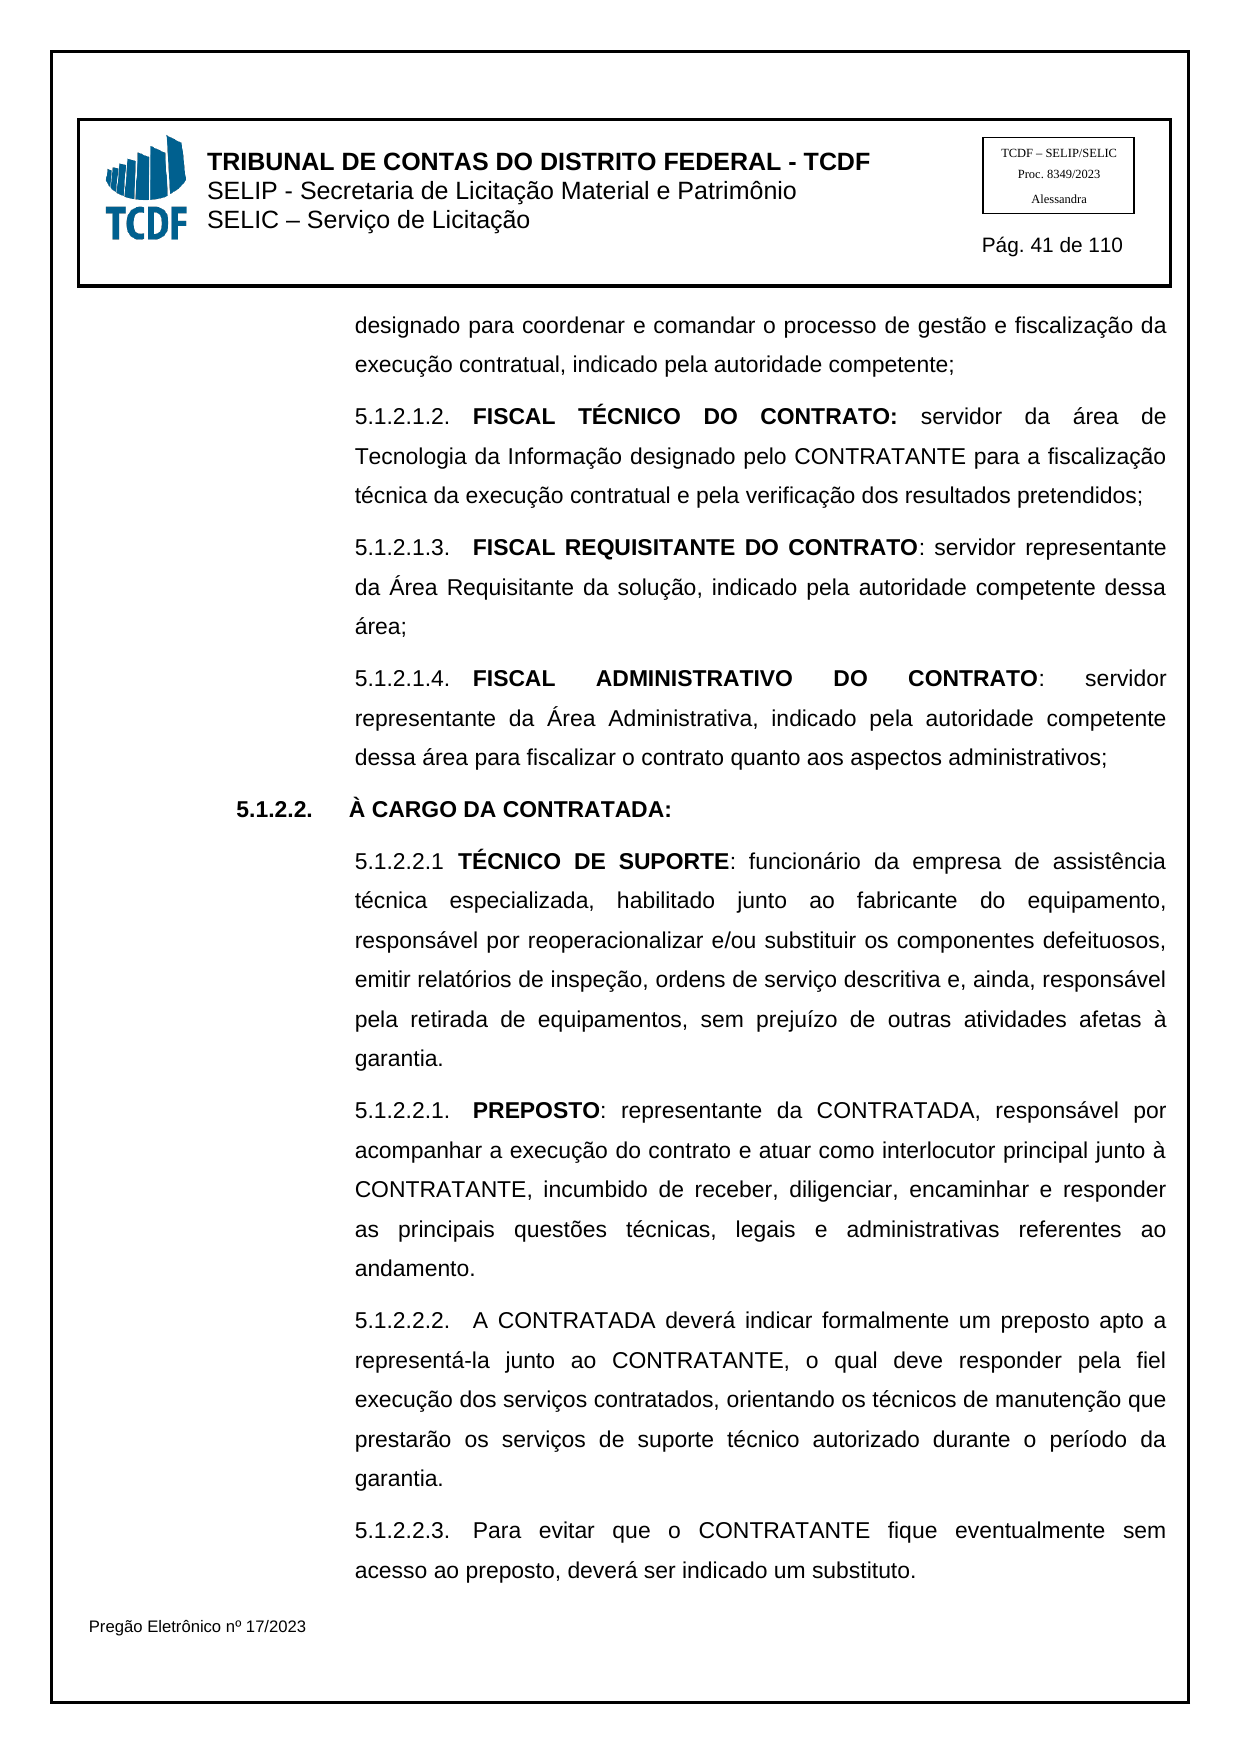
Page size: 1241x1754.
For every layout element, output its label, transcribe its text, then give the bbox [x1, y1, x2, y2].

picture [91, 132, 201, 242]
list Para evitar que o CONTRATANTE fique eventualmente sem acesso ao preposto, deverá ser indicado um substituto. [354, 1517, 1167, 1583]
list PREPOSTO: representante da CONTRATADA, responsável por acompanhar a execução do contrato e atuar como interlocutor principal junto à CONTRATANTE, incumbido de receber, diligenciar, encaminhar e responder as principais questões técnicas, legais e administrativas referentes ao andamento. [354, 1097, 1167, 1282]
list A CONTRATADA deverá indicar formalmente um preposto apto a representá-la junto ao CONTRATANTE, o qual deve responder pela fiel execução dos serviços contratados, orientando os técnicos de manutenção que prestarão os serviços de suporte técnico autorizado durante o período da garantia. [354, 1307, 1167, 1492]
list À CARGO DA CONTRATADA: [236, 796, 1167, 822]
list FISCAL ADMINISTRATIVO DO CONTRATO: servidor representante da Área Administrativa, indicado pela autoridade competente dessa área para fiscalizar o contrato quanto aos aspectos administrativos; [354, 665, 1167, 770]
list FISCAL REQUISITANTE DO CONTRATO: servidor representante da Área Requisitante da solução, indicado pela autoridade competente dessa área; [354, 534, 1167, 639]
list FISCAL TÉCNICO DO CONTRATO: servidor da área de Tecnologia da Informação designado pelo CONTRATANTE para a fiscalização técnica da execução contratual e pela verificação dos resultados pretendidos; [354, 403, 1167, 508]
text 5.1.2.2.1 TÉCNICO DE SUPORTE: funcionário da empresa de assistência técnica especializada, habilitado junto ao fabricante do equipamento, responsável por reoperacionalizar e/ou substituir os componentes defeituosos, emitir relatórios de inspeção, ordens de serviço descritiva e, ainda, responsável pela retirada de equipamentos, sem prejuízo de outras atividades afetas à garantia. [354, 848, 1167, 1072]
